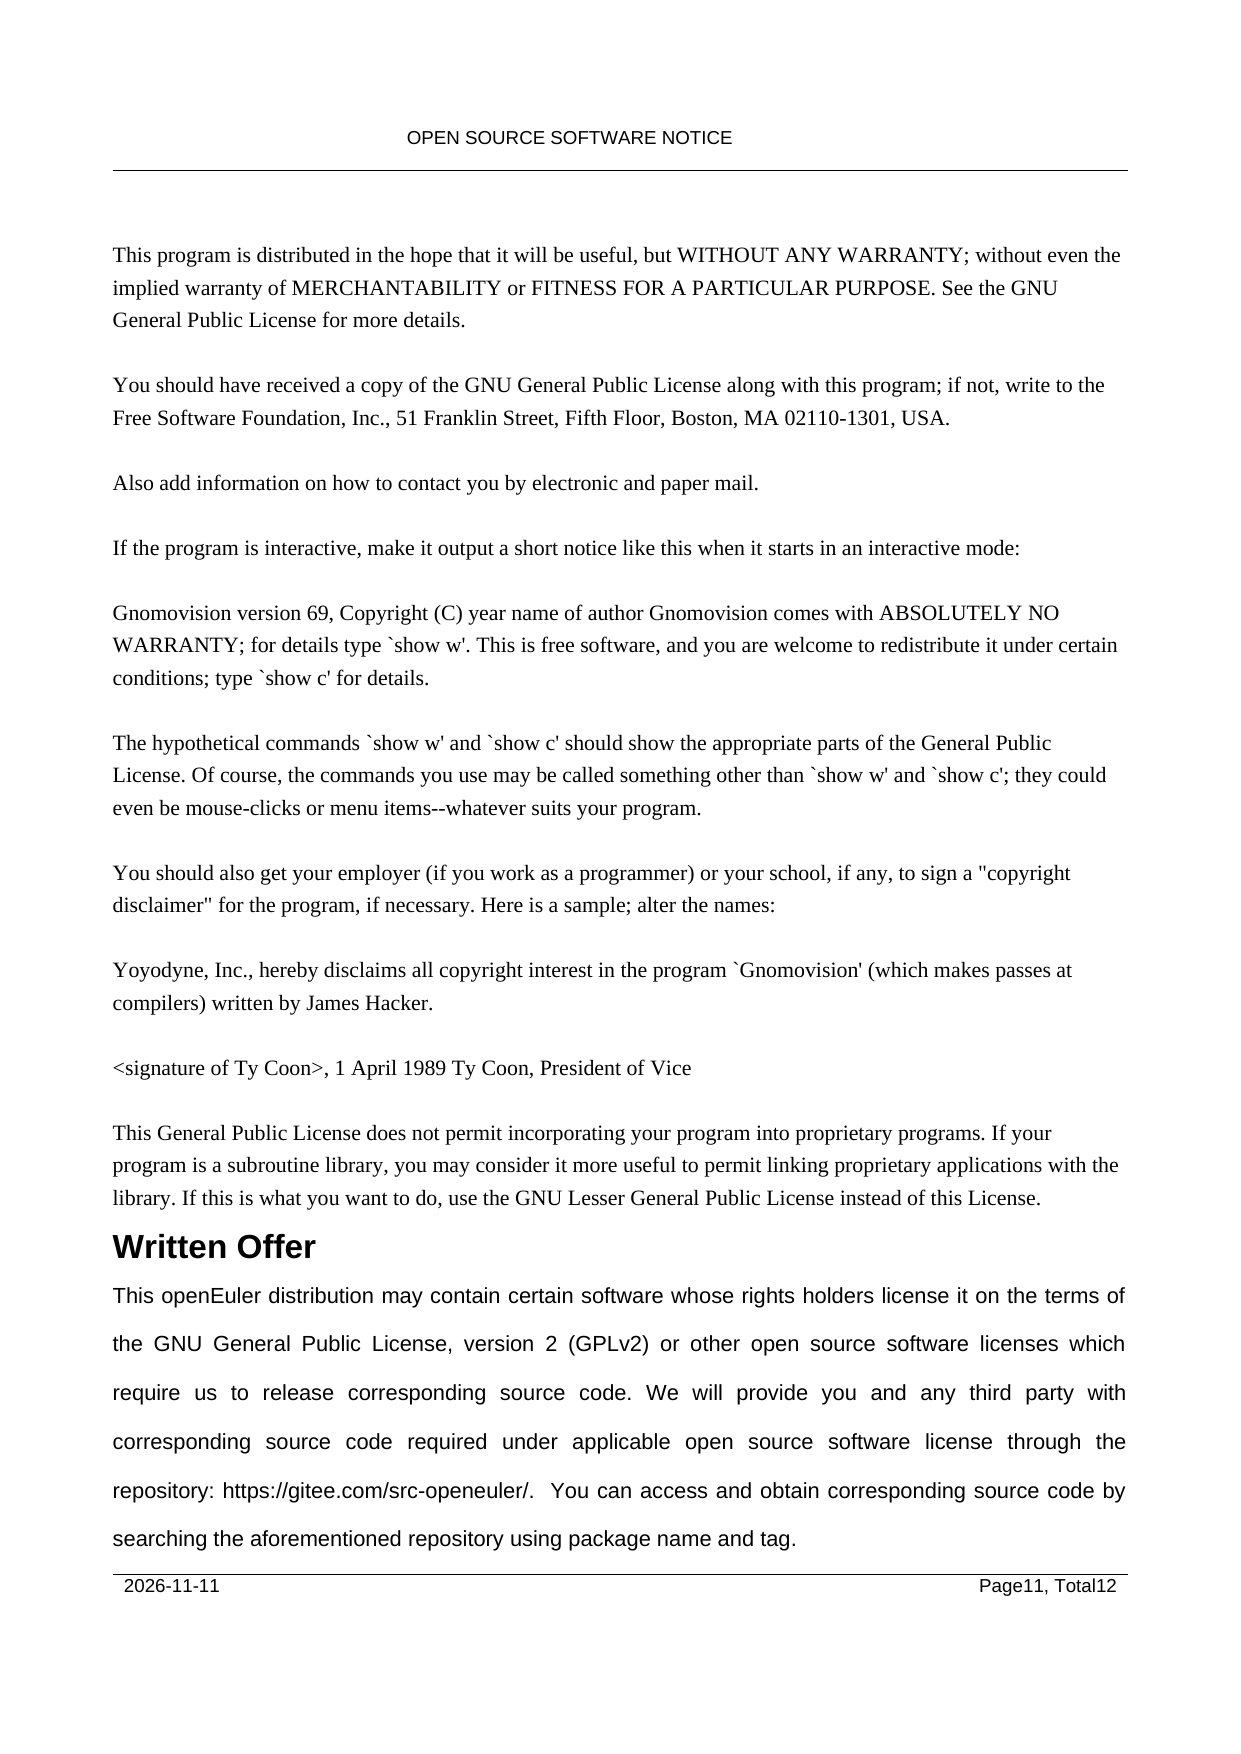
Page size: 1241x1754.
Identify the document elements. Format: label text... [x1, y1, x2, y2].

text Written Offer [112, 1214, 1128, 1279]
text This openEuler distribution may contain certain software whose rights holders license it on the terms of the GNU General Public License, version 2 (GPLv2) or other open source software licenses which require us to release corresponding source code. We will provide you and any third party with corresponding source code required under applicable open source software license through the repository: https://gitee.com/src-openeuler/. You can access and obtain corresponding source code by searching the aforementioned repository using package name and tag. [112, 1279, 1128, 1555]
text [112, 206, 1128, 1214]
